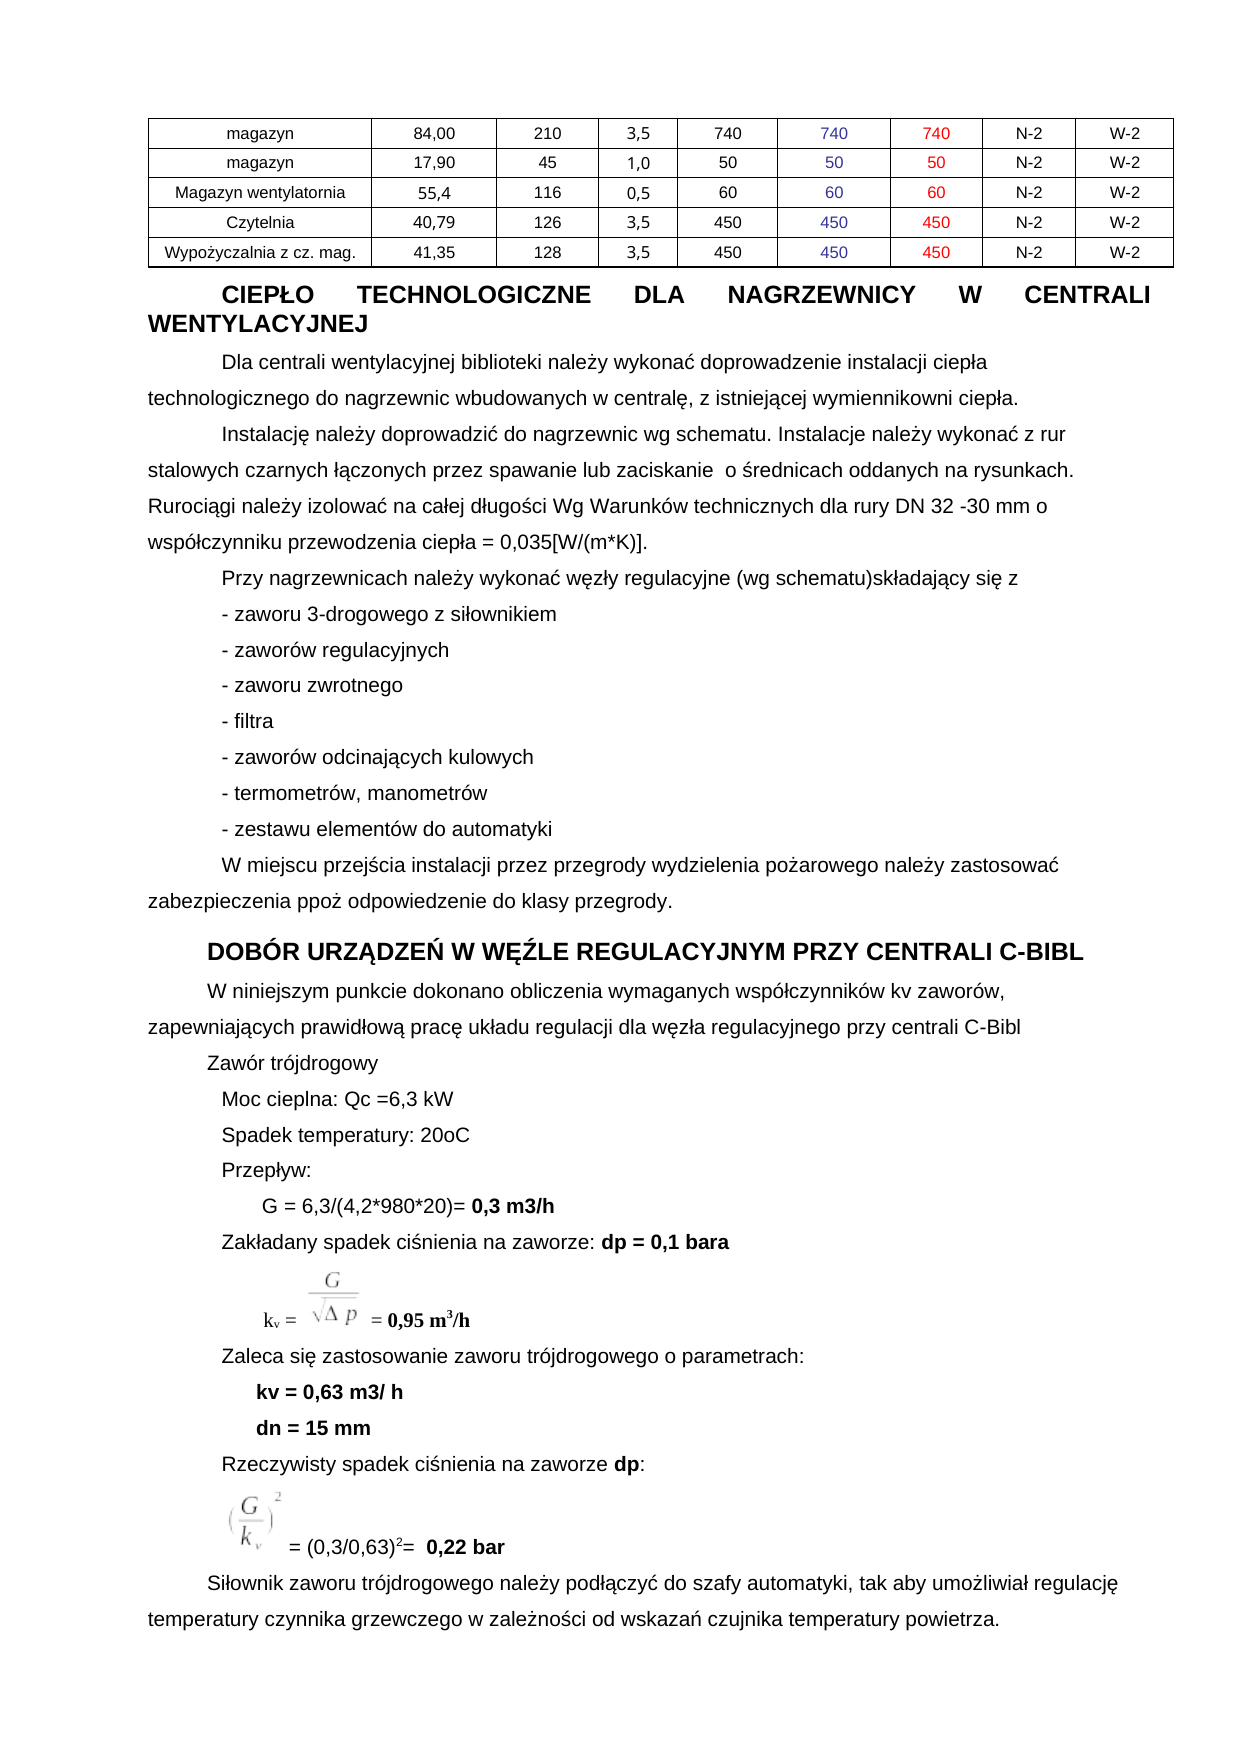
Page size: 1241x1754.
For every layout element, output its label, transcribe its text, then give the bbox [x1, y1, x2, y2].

text - zaworu zwrotnego [148, 673, 1152, 697]
text Przepływ: [148, 1158, 1152, 1182]
table_cell 40,79 [372, 208, 496, 237]
table_cell 3,5 [599, 208, 677, 237]
text Rzeczywisty spadek ciśnienia na zaworze dp: [148, 1451, 1152, 1475]
text kv = 0,63 m3/ h [148, 1379, 1152, 1403]
table_cell 3,5 [599, 119, 677, 148]
text G = 6,3/(4,2*980*20)= 0,3 m3/h [148, 1194, 1152, 1218]
table_cell N-2 [983, 208, 1075, 237]
text W miejscu przejścia instalacji przez przegrody wydzielenia pożarowego należy zastosować zabezpieczenia ppoż odpowiedzenie do klasy przegrody. [148, 853, 1152, 913]
text Zawór trójdrogowy [148, 1051, 1152, 1074]
text - zaworów odcinających kulowych [148, 745, 1152, 769]
table_cell 50 [678, 149, 777, 177]
table_cell 116 [497, 178, 598, 207]
text = (0,3/0,63)2= 0,22 bar [148, 1487, 1152, 1559]
table_cell 50 [778, 149, 890, 177]
text Zakładany spadek ciśnienia na zaworze: dp = 0,1 bara [148, 1230, 1152, 1254]
text Przy nagrzewnicach należy wykonać węzły regulacyjne (wg schematu)składający się z [148, 566, 1152, 589]
table_cell 210 [497, 119, 598, 148]
table_cell N-2 [983, 149, 1075, 177]
table_cell W-2 [1076, 238, 1173, 266]
text - zestawu elementów do automatyki [148, 817, 1152, 841]
table_cell N-2 [983, 238, 1075, 266]
table_cell N-2 [983, 119, 1075, 148]
table_cell W-2 [1076, 178, 1173, 207]
text DOBÓR URZĄDZEŃ W WĘŹLE REGULACYJNYM PRZY CENTRALI C-BIBL [148, 937, 1152, 966]
text Siłownik zaworu trójdrogowego należy podłączyć do szafy automatyki, tak aby umożliwiał regulację temperatury czynnika grzewczego w zależności od wskazań czujnika temperatury powietrza. [148, 1571, 1152, 1631]
table_cell 740 [891, 119, 982, 148]
text - zaworu 3-drogowego z siłownikiem [148, 601, 1152, 625]
table_cell 3,5 [599, 238, 677, 266]
table_cell 60 [678, 178, 777, 207]
table_cell 55,4 [372, 178, 496, 207]
table_cell W-2 [1076, 149, 1173, 177]
text Instalację należy doprowadzić do nagrzewnic wg schematu. Instalacje należy wykonać z rur stalowych czarnych łączonych przez spawanie lub zaciskanie o średnicach oddanych na rysunkach. Rurociągi należy izolować na całej długości Wg Warunków technicznych dla rury DN 32 -30 mm o współczynniku przewodzenia ciepła = 0,035[W/(m*K)]. [148, 422, 1152, 553]
text Moc cieplna: Qc =6,3 kW [148, 1086, 1152, 1110]
table_cell 17,90 [372, 149, 496, 177]
text kv = = 0,95 m3/h [148, 1266, 1152, 1332]
table_cell 128 [497, 238, 598, 266]
table_cell 450 [778, 208, 890, 237]
table_cell 84,00 [372, 119, 496, 148]
text - zaworów regulacyjnych [148, 637, 1152, 661]
table_cell 740 [778, 119, 890, 148]
text Zaleca się zastosowanie zaworu trójdrogowego o parametrach: [148, 1344, 1152, 1368]
table_cell 450 [678, 208, 777, 237]
table_cell 60 [778, 178, 890, 207]
text W niniejszym punkcie dokonano obliczenia wymaganych współczynników kv zaworów, zapewniających prawidłową pracę układu regulacji dla węzła regulacyjnego przy centrali C-Bibl [148, 979, 1152, 1038]
text Spadek temperatury: 20oC [148, 1122, 1152, 1146]
table_cell Wypożyczalnia z cz. mag. [149, 238, 371, 266]
table_cell 450 [891, 208, 982, 237]
table_cell magazyn [149, 119, 371, 148]
table_cell Czytelnia [149, 208, 371, 237]
text dn = 15 mm [148, 1416, 1152, 1439]
text - filtra [148, 709, 1152, 733]
table_cell 1,0 [599, 149, 677, 177]
text CIEPŁO TECHNOLOGICZNE DLA NAGRZEWNICY W CENTRALI WENTYLACYJNEJ [148, 280, 1152, 337]
table_cell 450 [891, 238, 982, 266]
table_cell 41,35 [372, 238, 496, 266]
table_cell W-2 [1076, 119, 1173, 148]
table_cell 50 [891, 149, 982, 177]
table_cell 0,5 [599, 178, 677, 207]
text - termometrów, manometrów [148, 781, 1152, 805]
table_cell 740 [678, 119, 777, 148]
table_cell N-2 [983, 178, 1075, 207]
text Dla centrali wentylacyjnej biblioteki należy wykonać doprowadzenie instalacji ciepła technologicznego do nagrzewnic wbudowanych w centralę, z istniejącej wymiennikowni ciepła. [148, 350, 1152, 410]
table_cell Magazyn wentylatornia [149, 178, 371, 207]
table_cell W-2 [1076, 208, 1173, 237]
table_cell 450 [678, 238, 777, 266]
table_cell 60 [891, 178, 982, 207]
table_cell 126 [497, 208, 598, 237]
table_cell 45 [497, 149, 598, 177]
table_cell 450 [778, 238, 890, 266]
table_cell magazyn [149, 149, 371, 177]
